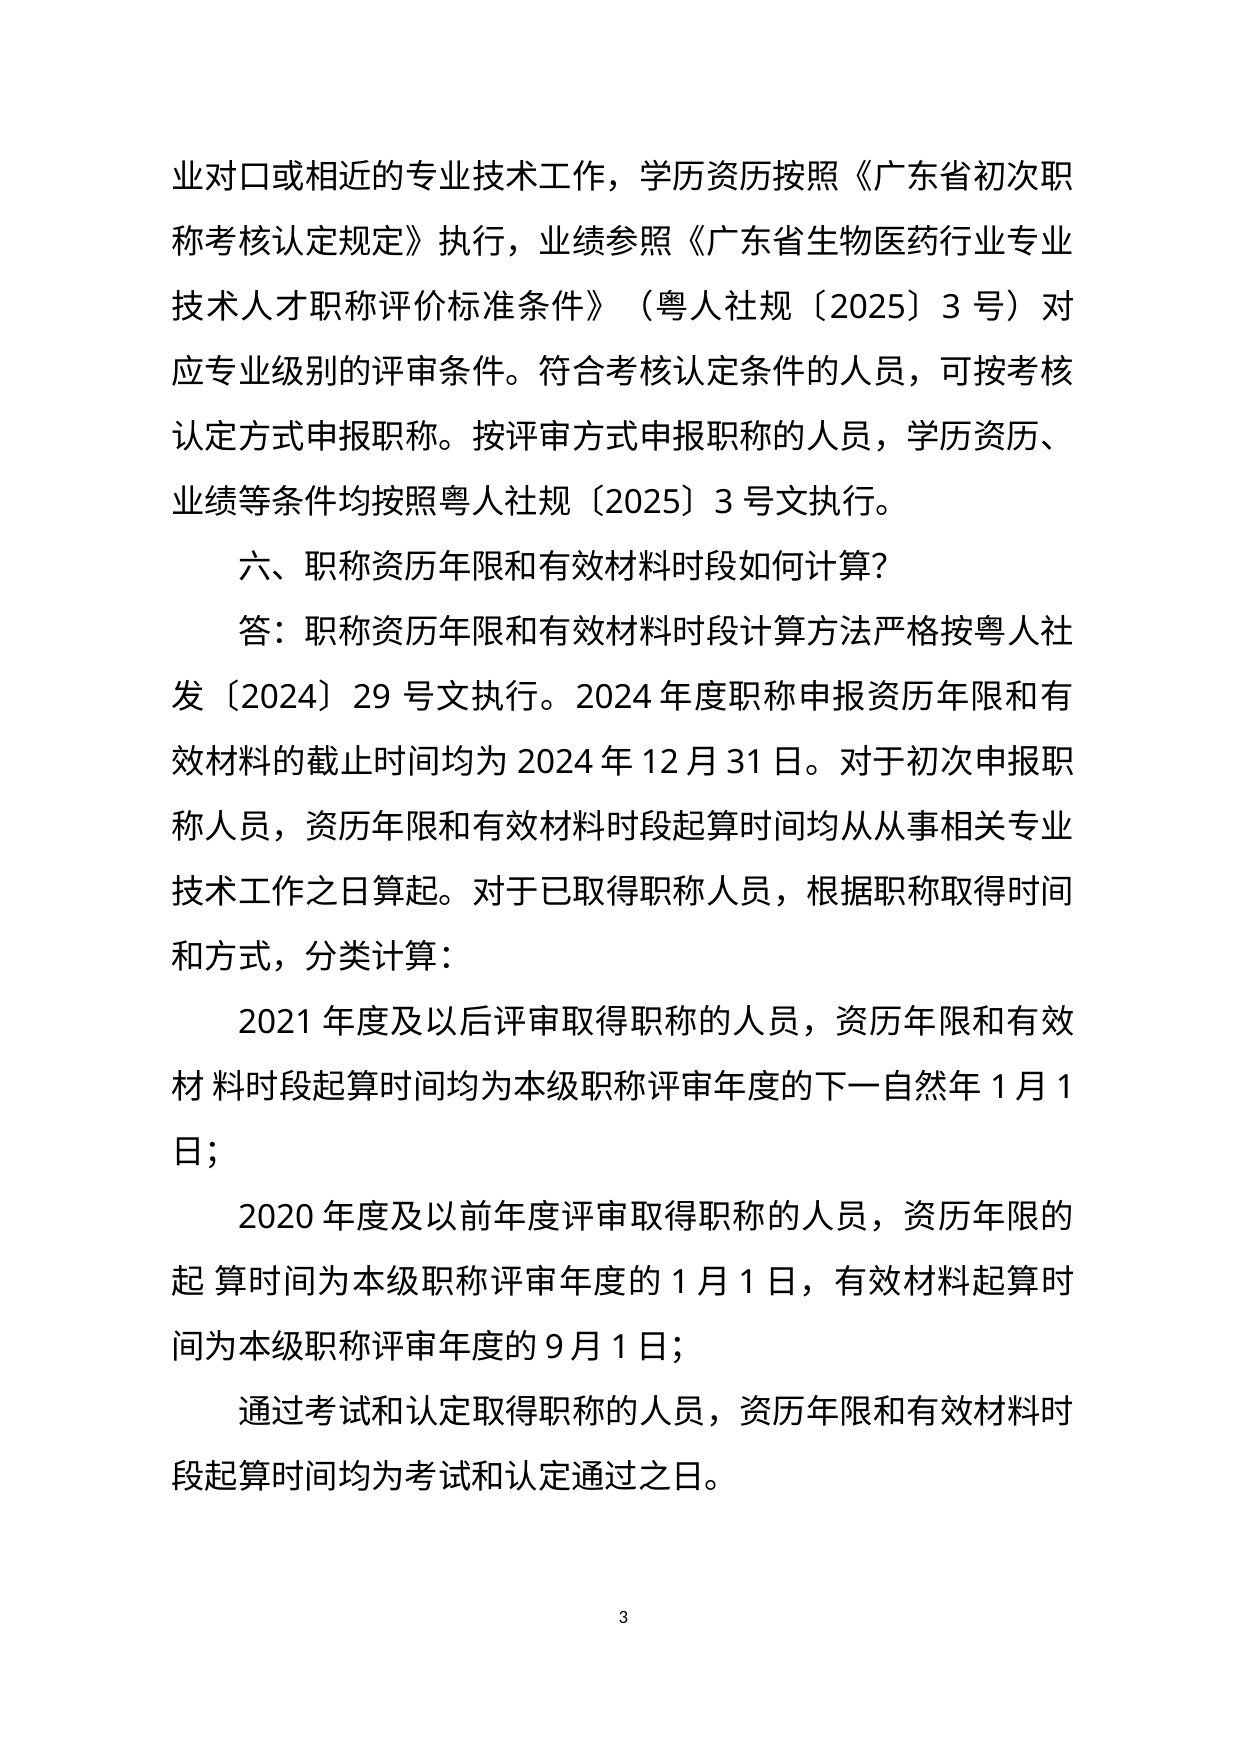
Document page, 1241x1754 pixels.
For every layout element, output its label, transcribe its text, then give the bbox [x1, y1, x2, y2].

text 2020年度及以前年度评审取得职称的人员，资历年限的起 算时间为本级职称评审年度的1月1日，有效材料起算时间为本级职称评审年度的9月1日； [171, 1182, 1075, 1377]
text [171, 142, 1075, 532]
text 通过考试和认定取得职称的人员，资历年限和有效材料时段起算时间均为考试和认定通过之日。 [171, 1377, 1075, 1507]
text 六、职称资历年限和有效材料时段如何计算？ [171, 532, 1075, 597]
text 答：职称资历年限和有效材料时段计算方法严格按粤人社发〔2024〕29 号文执行。2024年度职称申报资历年限和有效材料的截止时间均为 2024年12月31日。对于初次申报职称人员，资历年限和有效材料时段起算时间均从从事相关专业技术工作之日算起。对于已取得职称人员，根据职称取得时间和方式，分类计算： [171, 597, 1075, 987]
text 2021年度及以后评审取得职称的人员，资历年限和有效材 料时段起算时间均为本级职称评审年度的下一自然年1月1日； [171, 987, 1075, 1182]
